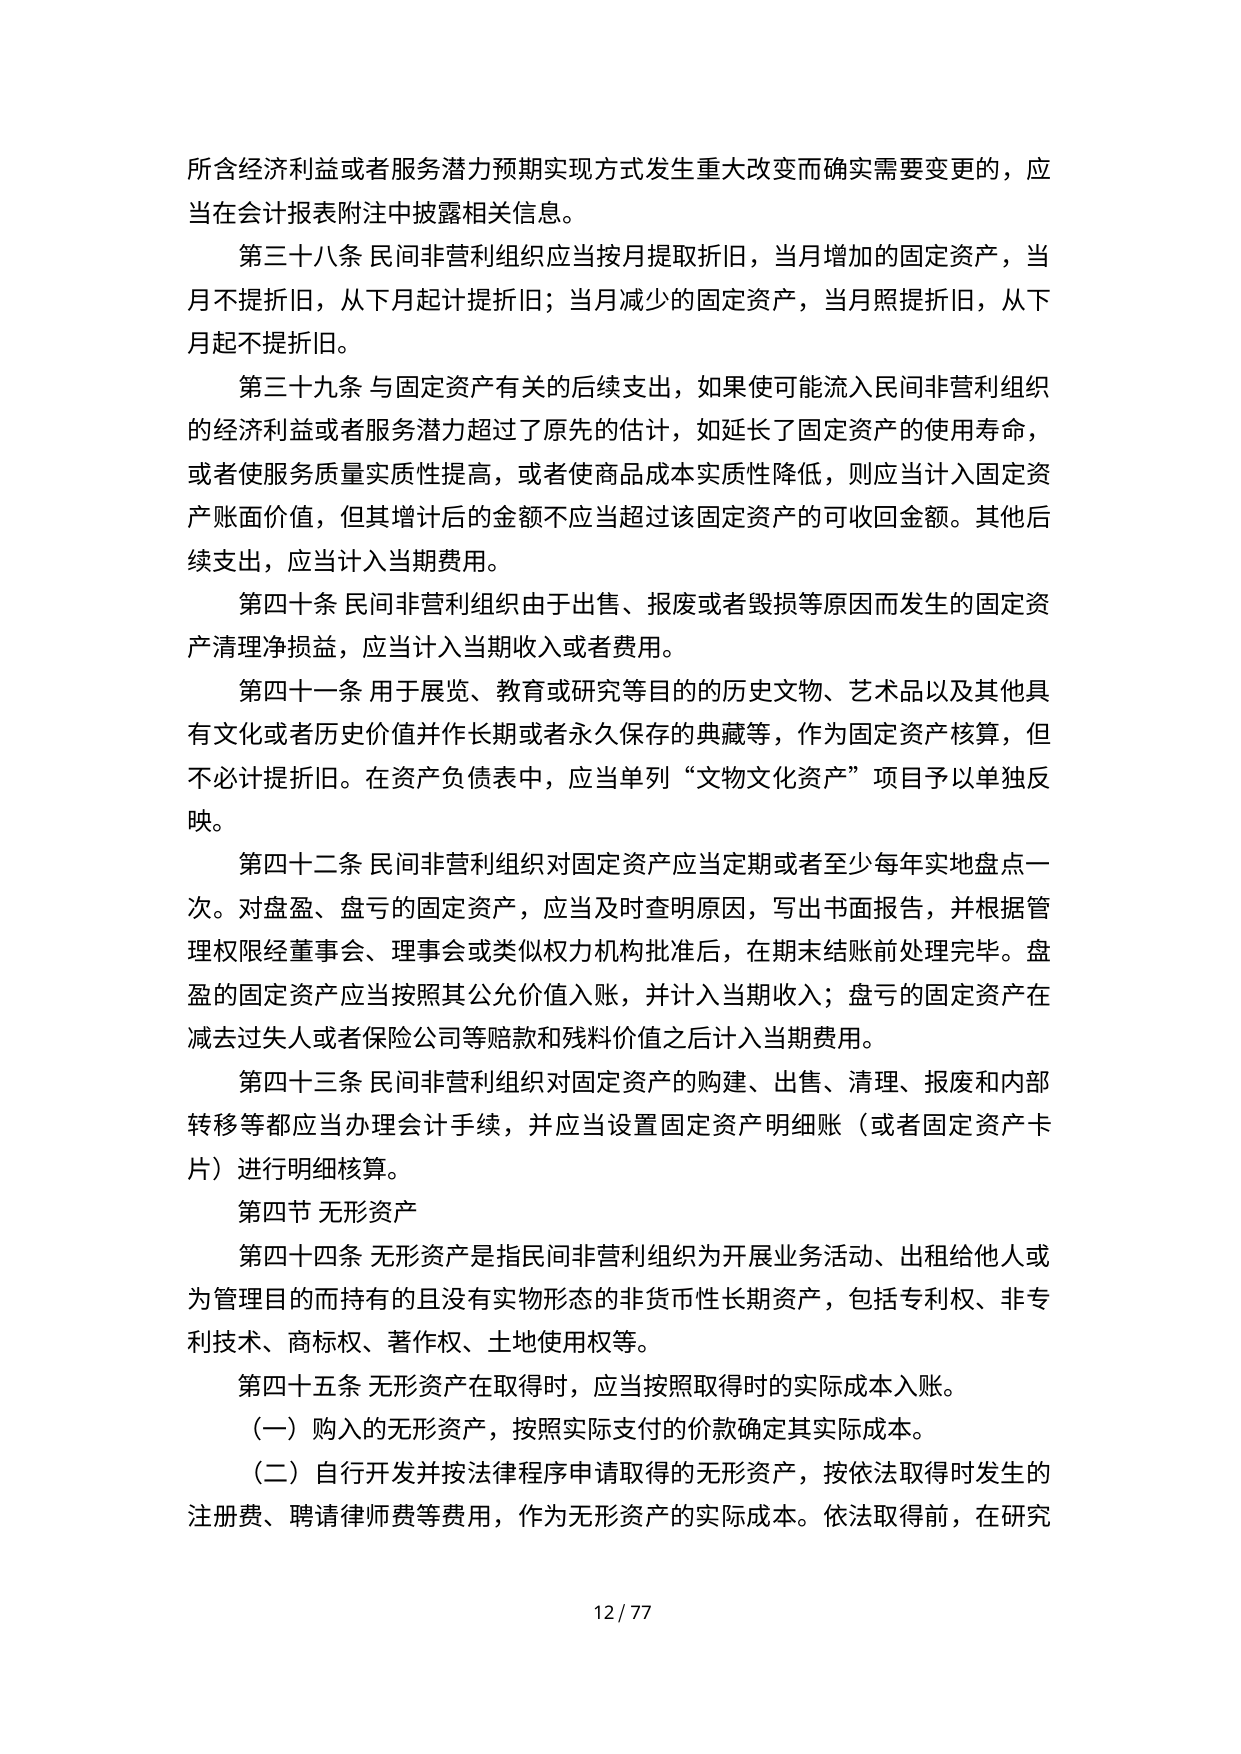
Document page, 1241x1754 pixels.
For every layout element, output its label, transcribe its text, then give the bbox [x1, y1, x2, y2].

text 第四十四条 无形资产是指民间非营利组织为开展业务活动、出租给他人或为管理目的而持有的且没有实物形态的非货币性长期资产，包括专利权、非专利技术、商标权、著作权、土地使用权等。 [187, 1236, 1053, 1359]
text （一）购入的无形资产，按照实际支付的价款确定其实际成本。 [187, 1410, 1053, 1446]
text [187, 150, 1053, 230]
text 第三十八条 民间非营利组织应当按月提取折旧，当月增加的固定资产，当月不提折旧，从下月起计提折旧；当月减少的固定资产，当月照提折旧，从下月起不提折旧。 [187, 237, 1053, 360]
text 第四十一条 用于展览、教育或研究等目的的历史文物、艺术品以及其他具有文化或者历史价值并作长期或者永久保存的典藏等，作为固定资产核算，但不必计提折旧。在资产负债表中，应当单列“文物文化资产”项目予以单独反映。 [187, 671, 1053, 838]
text 第四十三条 民间非营利组织对固定资产的购建、出售、清理、报废和内部转移等都应当办理会计手续，并应当设置固定资产明细账（或者固定资产卡片）进行明细核算。 [187, 1062, 1053, 1185]
text 第三十九条 与固定资产有关的后续支出，如果使可能流入民间非营利组织的经济利益或者服务潜力超过了原先的估计，如延长了固定资产的使用寿命，或者使服务质量实质性提高，或者使商品成本实质性降低，则应当计入固定资产账面价值，但其增计后的金额不应当超过该固定资产的可收回金额。其他后续支出，应当计入当期费用。 [187, 367, 1053, 577]
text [187, 1453, 1053, 1533]
text 第四节 无形资产 [187, 1192, 1053, 1229]
text 第四十二条 民间非营利组织对固定资产应当定期或者至少每年实地盘点一次。对盘盈、盘亏的固定资产，应当及时查明原因，写出书面报告，并根据管理权限经董事会、理事会或类似权力机构批准后，在期末结账前处理完毕。盘盈的固定资产应当按照其公允价值入账，并计入当期收入；盘亏的固定资产在减去过失人或者保险公司等赔款和残料价值之后计入当期费用。 [187, 845, 1053, 1055]
text 第四十五条 无形资产在取得时，应当按照取得时的实际成本入账。 [187, 1366, 1053, 1402]
text 第四十条 民间非营利组织由于出售、报废或者毁损等原因而发生的固定资产清理净损益，应当计入当期收入或者费用。 [187, 584, 1053, 664]
